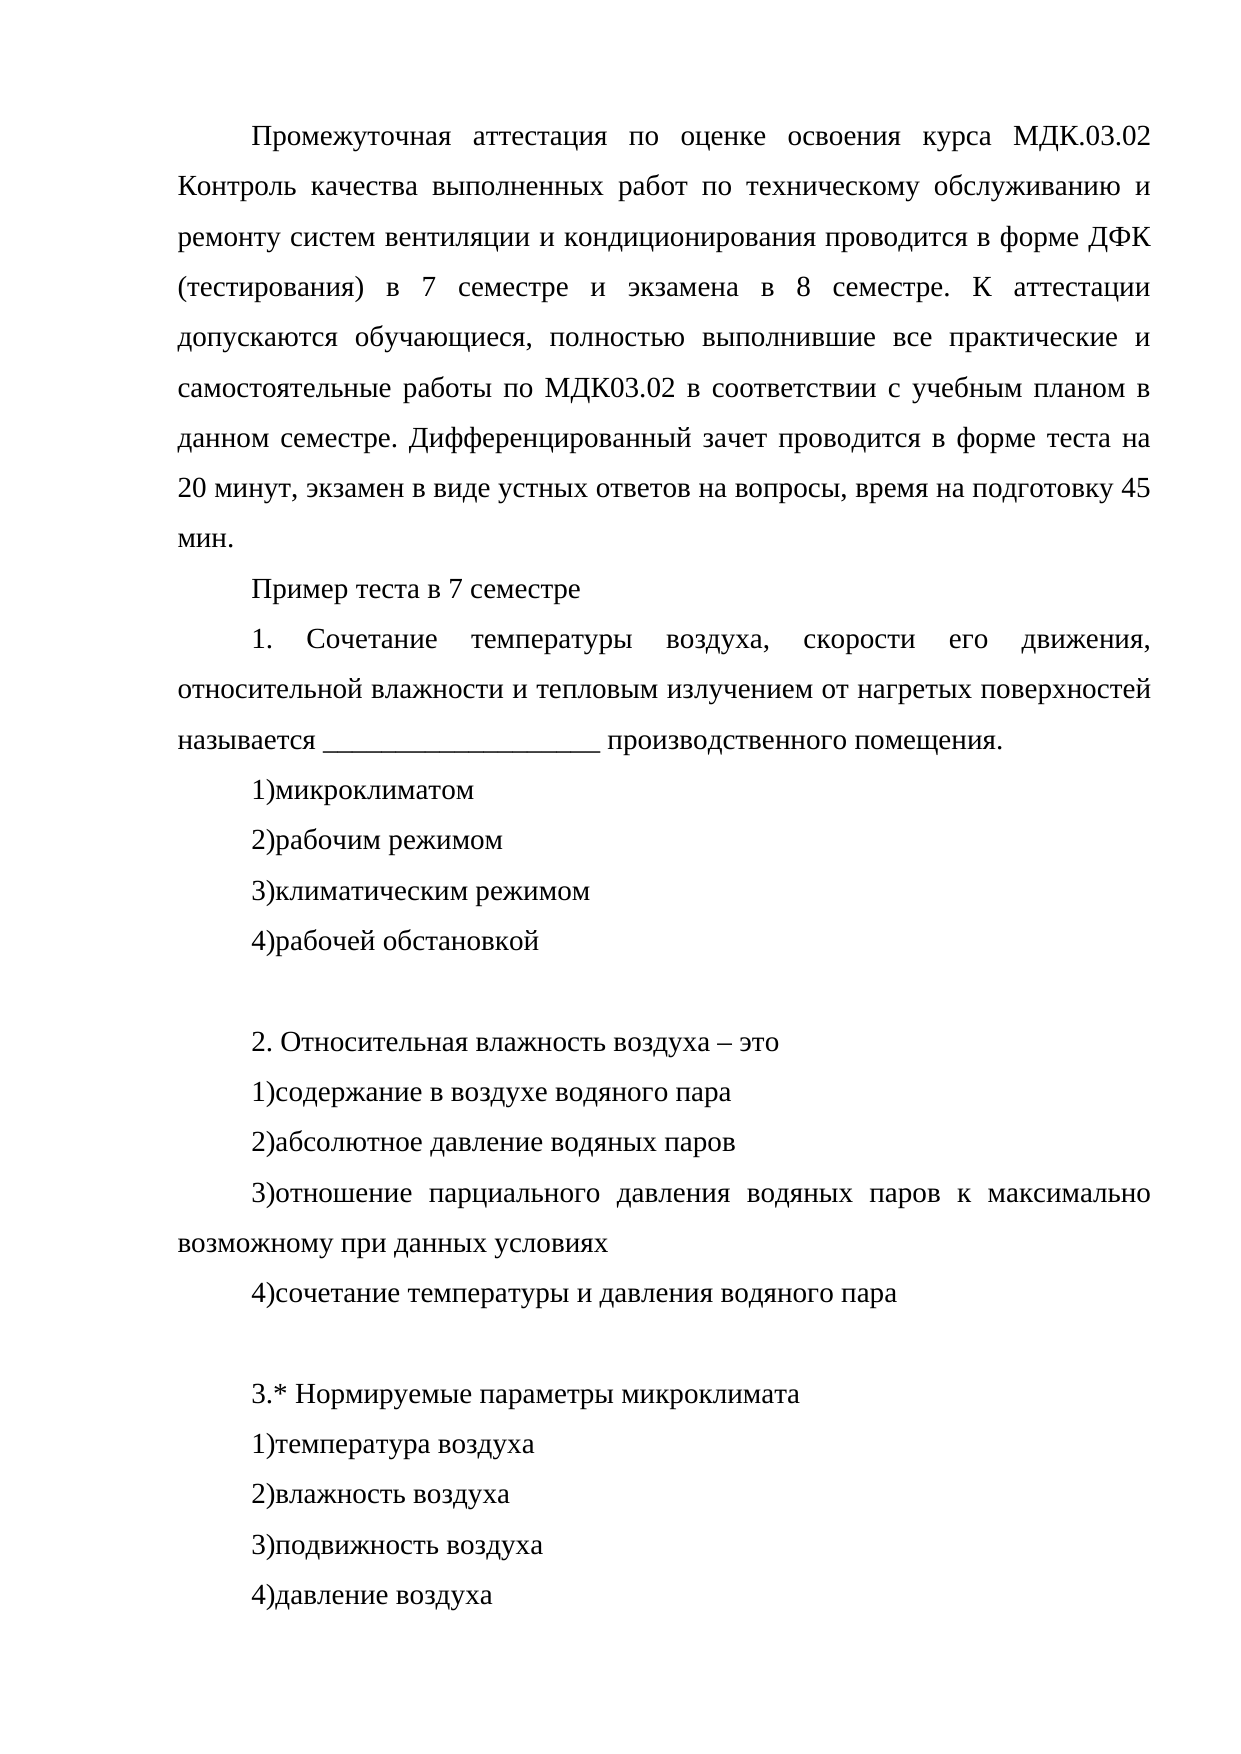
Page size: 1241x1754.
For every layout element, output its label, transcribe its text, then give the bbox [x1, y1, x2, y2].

text 1. Сочетание температуры воздуха, скорости его движения, относительной влажности и тепловым излучением от нагретых поверхностей называется ___________________ производственного помещения. [177, 621, 1152, 755]
text 3.* Нормируемые параметры микроклимата [177, 1376, 1152, 1409]
text 3)подвижность воздуха [177, 1527, 1152, 1560]
text Промежуточная аттестация по оценке освоения курса МДК.03.02 Контроль качества выполненных работ по техническому обслуживанию и ремонту систем вентиляции и кондиционирования проводится в форме ДФК (тестирования) в 7 семестре и экзамена в 8 семестре. К аттестации допускаются обучающиеся, полностью выполнившие все практические и самостоятельные работы по МДК03.02 в соответствии с учебным планом в данном семестре. Дифференцированный зачет проводится в форме теста на 20 минут, экзамен в виде устных ответов на вопросы, время на подготовку 45 мин. [177, 118, 1152, 554]
text 4)рабочей обстановкой [177, 923, 1152, 957]
text 3)отношение парциального давления водяных паров к максимально возможному при данных условиях [177, 1175, 1152, 1258]
text 1)содержание в воздухе водяного пара [177, 1074, 1152, 1108]
text 4)давление воздуха [177, 1577, 1152, 1611]
text 2. Относительная влажность воздуха – это [177, 1024, 1152, 1057]
text 2)абсолютное давление водяных паров [177, 1124, 1152, 1158]
text 1)температура воздуха [177, 1426, 1152, 1460]
text 2)влажность воздуха [177, 1477, 1152, 1510]
text Пример теста в 7 семестре [177, 571, 1152, 604]
text 3)климатическим режимом [177, 873, 1152, 906]
text 4)сочетание температуры и давления водяного пара [177, 1275, 1152, 1309]
text 2)рабочим режимом [177, 822, 1152, 856]
text 1)микроклиматом [177, 772, 1152, 806]
